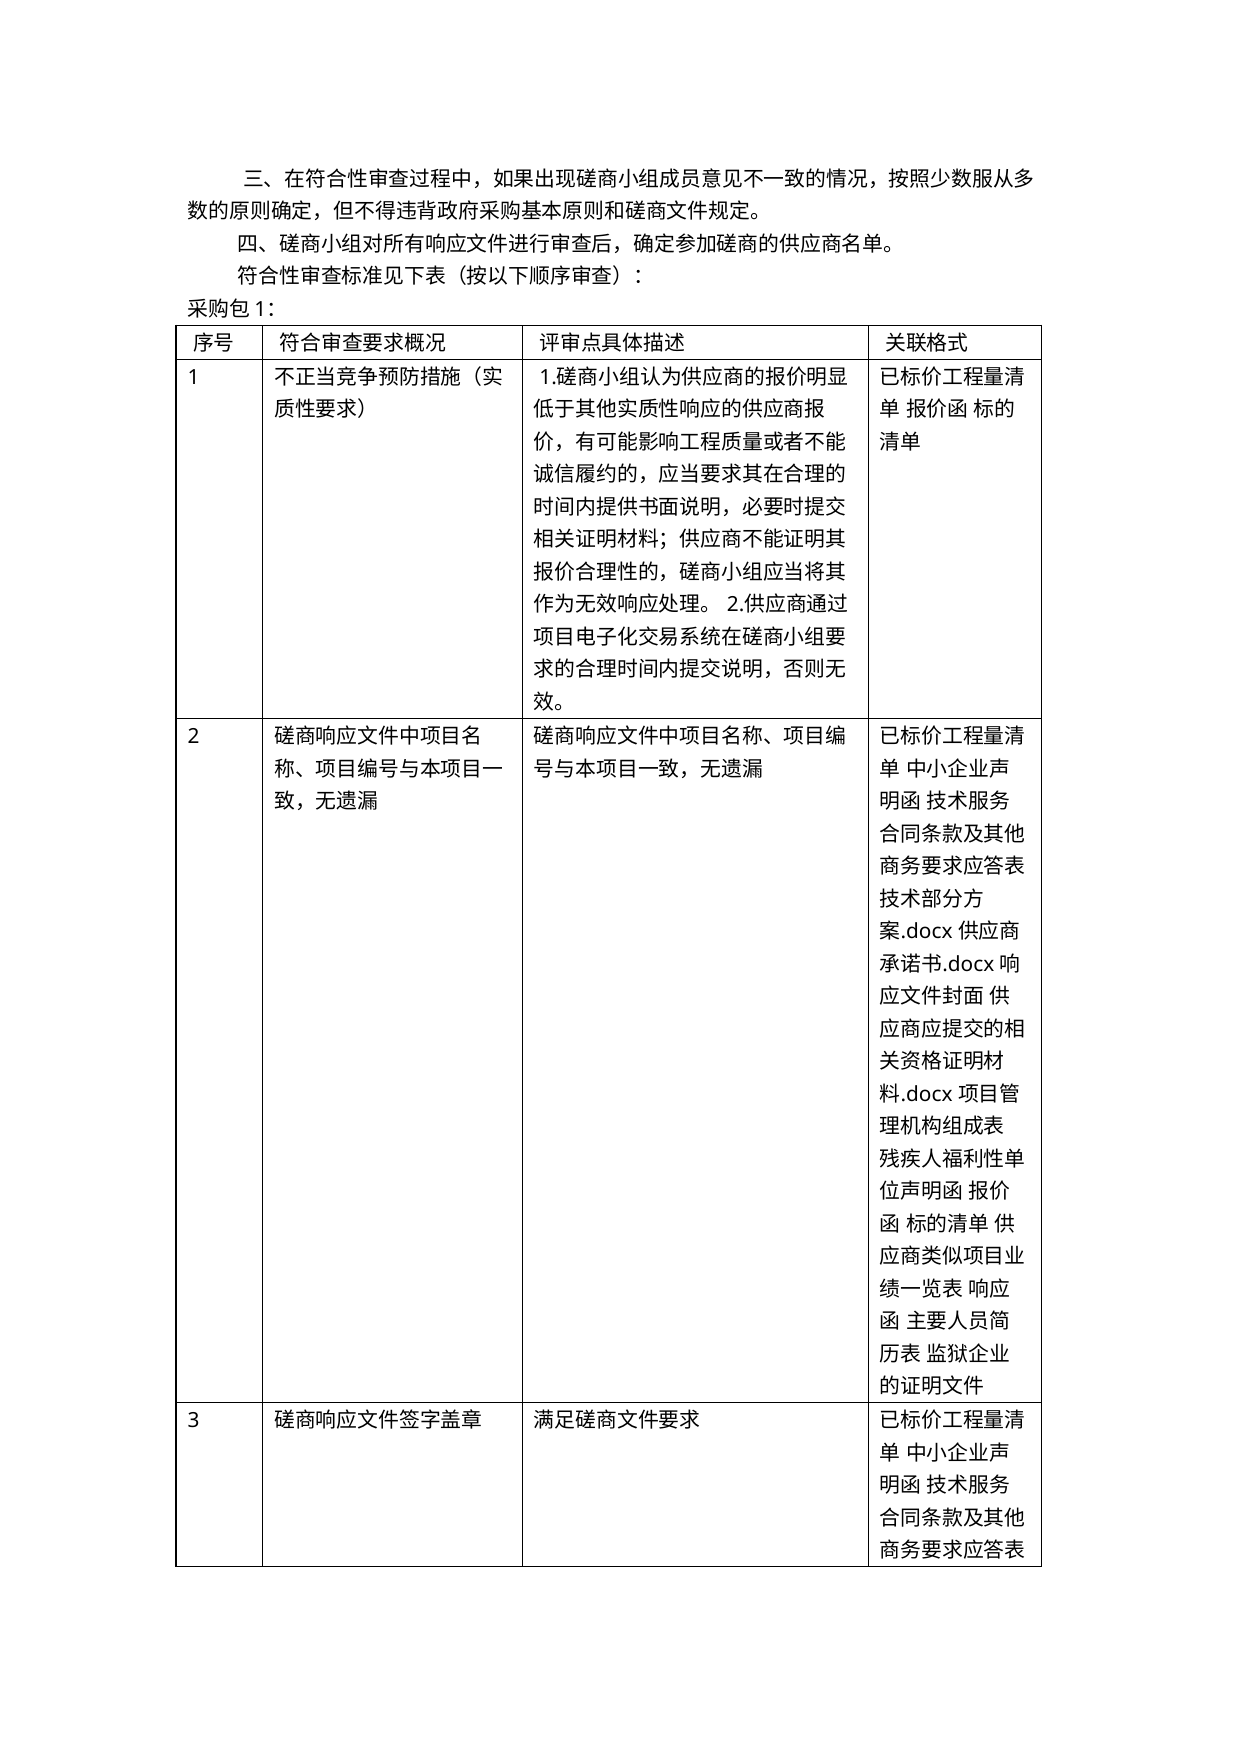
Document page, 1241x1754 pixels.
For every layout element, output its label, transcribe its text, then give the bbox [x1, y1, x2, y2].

table_cell 磋商响应文件签字盖章 [263, 1403, 522, 1566]
table_cell 不正当竞争预防措施（实质性要求） [263, 360, 522, 718]
text 四、磋商小组对所有响应文件进行审查后，确定参加磋商的供应商名单。 [187, 227, 1053, 259]
text 符合性审查标准见下表（按以下顺序审查）： [187, 259, 1053, 292]
table_cell 磋商响应文件中项目名称、项目编号与本项目一致，无遗漏 [263, 719, 522, 1402]
table_cell 1 [177, 360, 262, 718]
table_cell 满足磋商文件要求 [523, 1403, 868, 1566]
table_cell 磋商响应文件中项目名称、项目编号与本项目一致，无遗漏 [523, 719, 868, 1402]
table_cell 2 [177, 719, 262, 1402]
table_cell 已标价工程量清单 报价函 标的清单 [869, 360, 1041, 718]
table_header 序号 [177, 326, 262, 358]
table_cell 3 [177, 1403, 262, 1566]
text 采购包1： [187, 292, 1053, 324]
text 三、在符合性审查过程中，如果出现磋商小组成员意见不一致的情况，按照少数服从多数的原则确定，但不得违背政府采购基本原则和磋商文件规定。 [187, 162, 1053, 227]
table_cell 1.磋商小组认为供应商的报价明显低于其他实质性响应的供应商报价，有可能影响工程质量或者不能诚信履约的，应当要求其在合理的时间内提供书面说明，必要时提交相关证明材料；供应商不能证明其报价合理性的，磋商小组应当将其作为无效响应处理。 2.供应商通过项目电子化交易系统在磋商小组要求的合理时间内提交说明，否则无效。 [523, 360, 868, 718]
table_header 评审点具体描述 [523, 326, 868, 358]
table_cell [869, 1403, 1041, 1566]
table_header 关联格式 [869, 326, 1041, 358]
table_header 符合审查要求概况 [263, 326, 522, 358]
